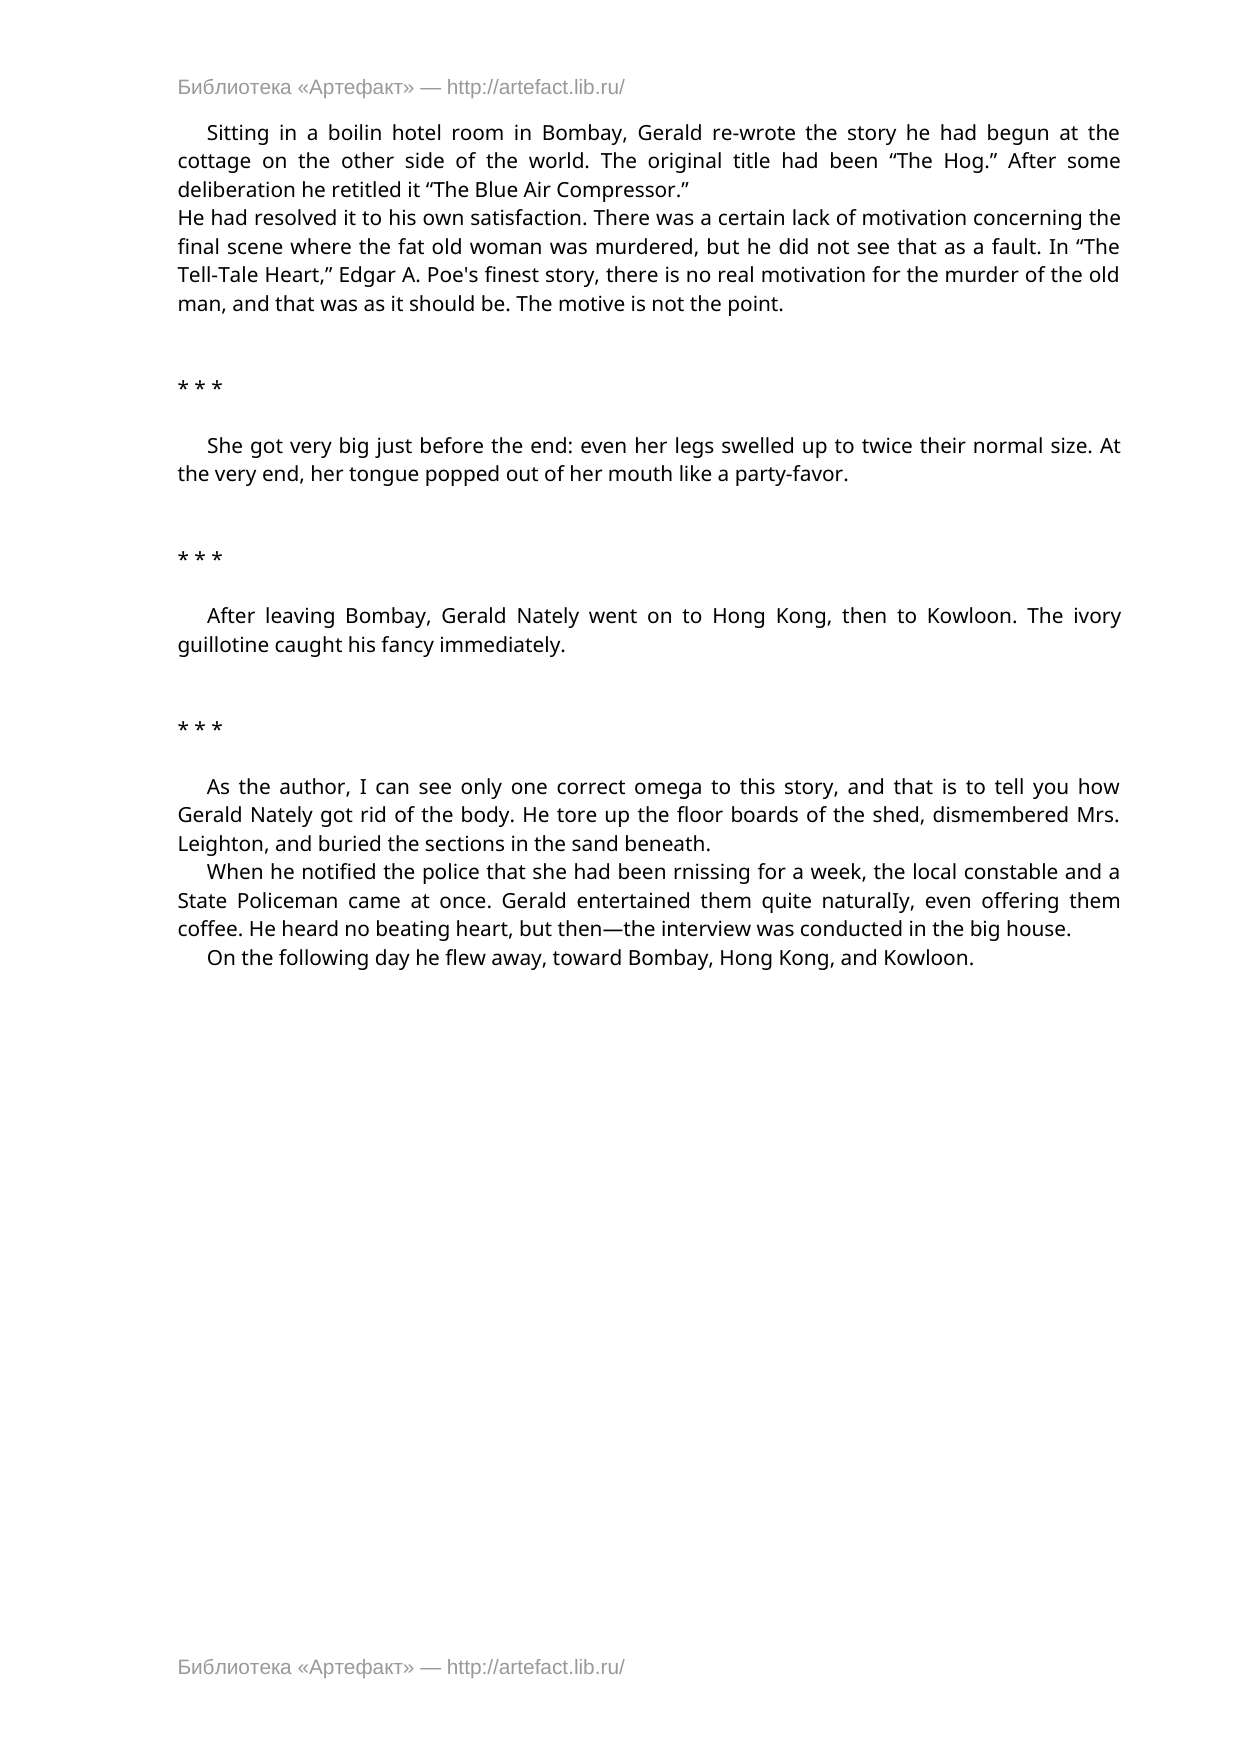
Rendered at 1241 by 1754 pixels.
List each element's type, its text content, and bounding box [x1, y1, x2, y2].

text She got very big just before the end: even her legs swelled up to twice their normal size. At the very end, her tongue popped out of her mouth like a party-favor. [177, 431, 1122, 488]
text As the author, I can see only one correct omega to this story, and that is to tell you how Gerald Nately got rid of the body. He tore up the floor boards of the shed, dismembered Mrs. Leighton, and buried the sections in the sand beneath. [177, 772, 1122, 857]
text * * * [177, 715, 1122, 744]
text On the following day he flew away, toward Bombay, Hong Kong, and Kowloon. [177, 943, 1122, 971]
text After leaving Bombay, Gerald Nately went on to Hong Kong, then to Kowloon. The ivory guillotine caught his fancy immediately. [177, 602, 1122, 658]
text * * * [177, 545, 1122, 573]
text When he notified the police that she had been rnissing for a week, the local constable and a State Policeman came at once. Gerald entertained them quite naturalIy, even offering them coffee. He heard no beating heart, but then—the interview was conducted in the big house. [177, 857, 1122, 943]
text * * * [177, 374, 1122, 402]
text He had resolved it to his own satisfaction. There was a certain lack of motivation concerning the final scene where the fat old woman was murdered, but he did not see that as a fault. In “The Tell-Tale Heart,” Edgar A. Poe's finest story, there is no real motivation for the murder of the old man, and that was as it should be. The motive is not the point. [177, 203, 1122, 317]
text Sitting in a boilin hotel room in Bombay, Gerald re-wrote the story he had begun at the cottage on the other side of the world. The original title had been “The Hog.” After some deliberation he retitled it “The Blue Air Compressor.” [177, 118, 1122, 203]
